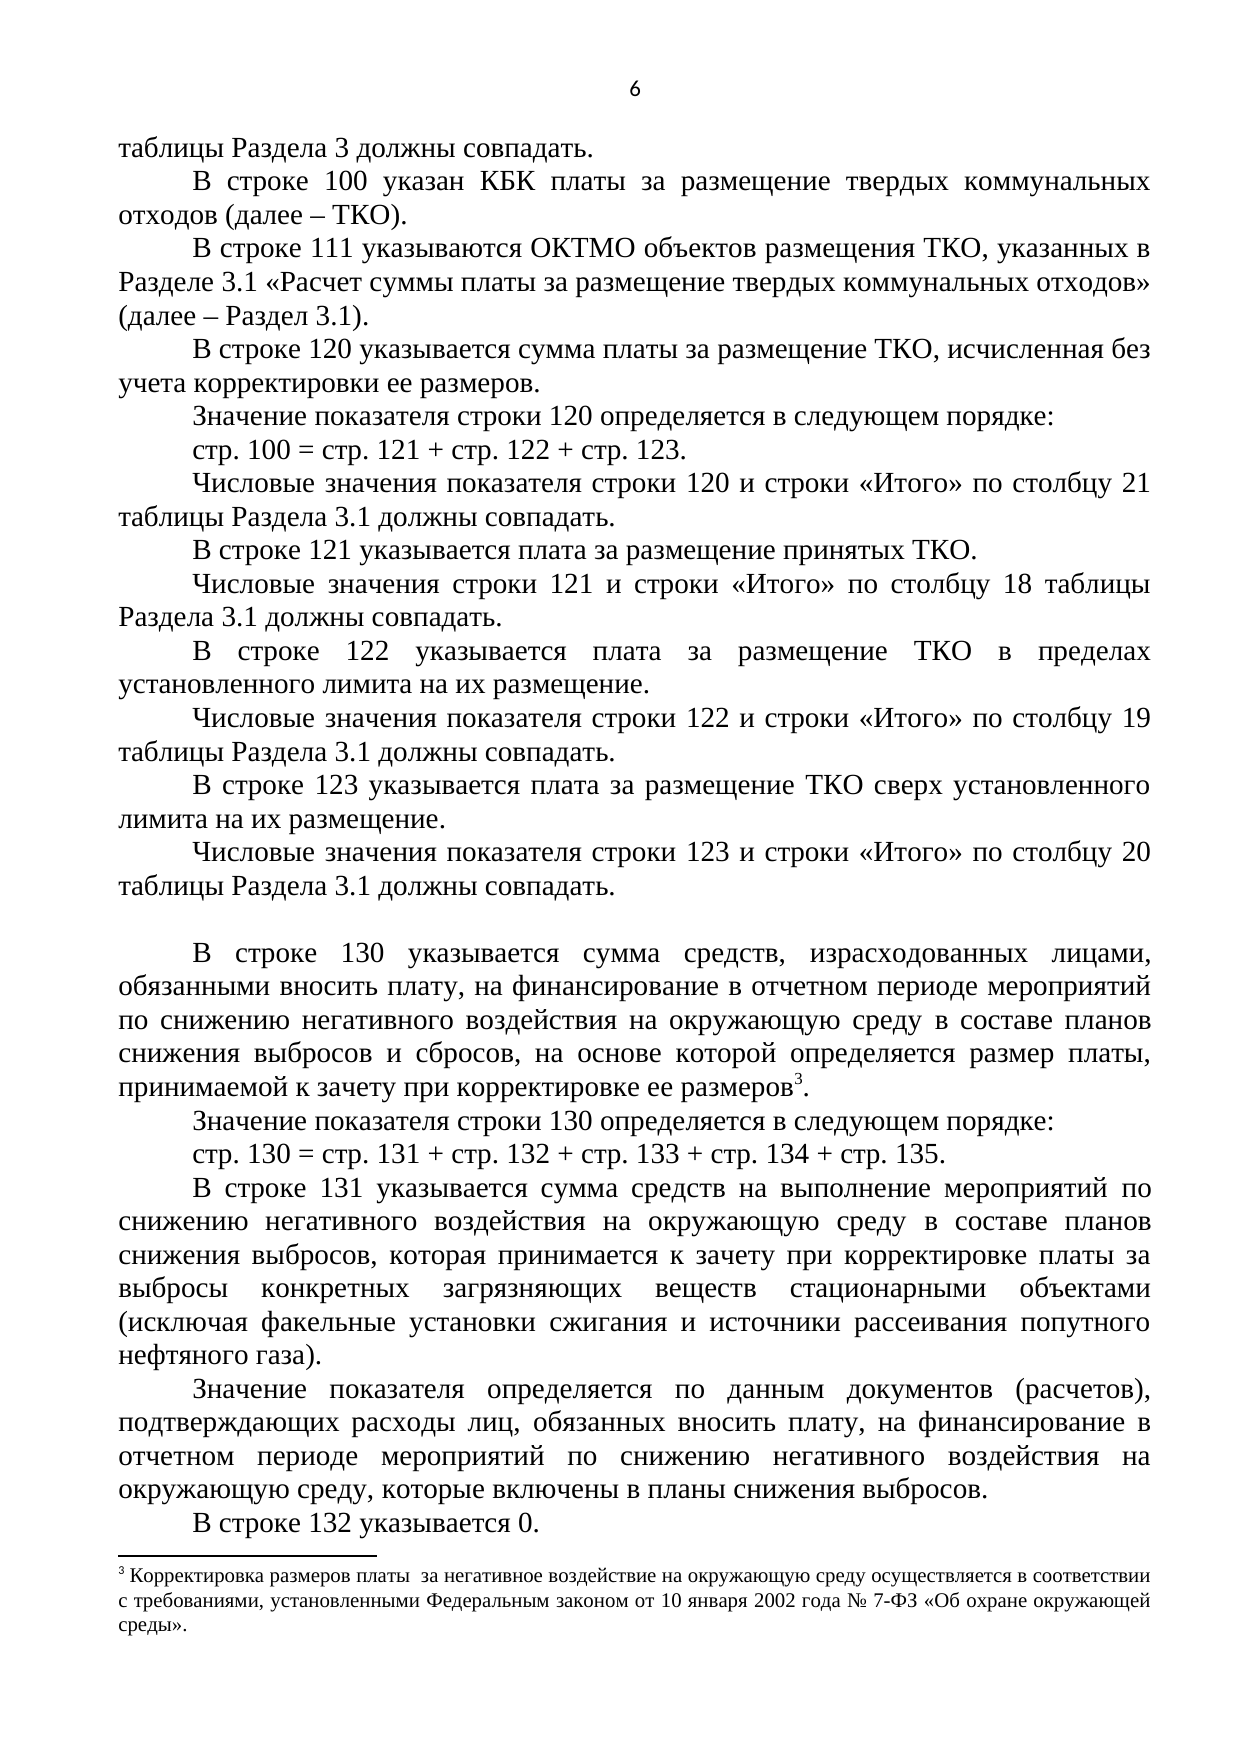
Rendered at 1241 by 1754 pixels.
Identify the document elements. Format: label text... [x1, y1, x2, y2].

text Значение показателя определяется по данным документов (расчетов), подтверждающих расходы лиц, обязанных вносить плату, на финансирование в отчетном периоде мероприятий по снижению негативного воздействия на окружающую среду, которые включены в планы снижения выбросов. [118, 1371, 1152, 1505]
text В строке 120 указывается сумма платы за размещение ТКО, исчисленная без учета корректировки ее размеров. [118, 331, 1152, 398]
text В строке 100 указан КБК платы за размещение твердых коммунальных отходов (далее – ТКО). [118, 163, 1152, 231]
text В строке 130 указывается сумма средств, израсходованных лицами, обязанными вносить плату, на финансирование в отчетном периоде мероприятий по снижению негативного воздействия на окружающую среду в составе планов снижения выбросов и сбросов, на основе которой определяется размер платы, принимаемой к зачету при корректировке ее размеров. [118, 935, 1152, 1103]
text В строке 131 указывается сумма средств на выполнение мероприятий по снижению негативного воздействия на окружающую среду в составе планов снижения выбросов, которая принимается к зачету при корректировке платы за выбросы конкретных загрязняющих веществ стационарными объектами (исключая факельные установки сжигания и источники рассеивания попутного нефтяного газа). [118, 1170, 1152, 1371]
text В строке 132 указывается 0. [118, 1505, 1152, 1539]
text Числовые значения показателя строки 122 и строки «Итого» по столбцу 19 таблицы Раздела 3.1 должны совпадать. [118, 700, 1152, 767]
text В строке 123 указывается плата за размещение ТКО сверх установленного лимита на их размещение. [118, 767, 1152, 834]
text Числовые значения показателя строки 120 и строки «Итого» по столбцу 21 таблицы Раздела 3.1 должны совпадать. [118, 465, 1152, 532]
text Значение показателя строки 130 определяется в следующем порядке: [118, 1103, 1152, 1136]
text В строке 121 указывается плата за размещение принятых ТКО. [118, 532, 1152, 566]
text Значение показателя строки 120 определяется в следующем порядке: [118, 398, 1152, 432]
text стр. 100 = стр. 121 + стр. 122 + стр. 123. [118, 432, 1152, 465]
text В строке 111 указываются ОКТМО объектов размещения ТКО, указанных в Разделе 3.1 «Расчет суммы платы за размещение твердых коммунальных отходов» (далее – Раздел 3.1). [118, 231, 1152, 331]
text Числовые значения строки 121 и строки «Итого» по столбцу 18 таблицы Раздела 3.1 должны совпадать. [118, 566, 1152, 633]
text В строке 122 указывается плата за размещение ТКО в пределах установленного лимита на их размещение. [118, 633, 1152, 700]
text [118, 130, 1152, 163]
text стр. 130 = стр. 131 + стр. 132 + стр. 133 + стр. 134 + стр. 135. [118, 1136, 1152, 1170]
text Числовые значения показателя строки 123 и строки «Итого» по столбцу 20 таблицы Раздела 3.1 должны совпадать. [118, 834, 1152, 901]
